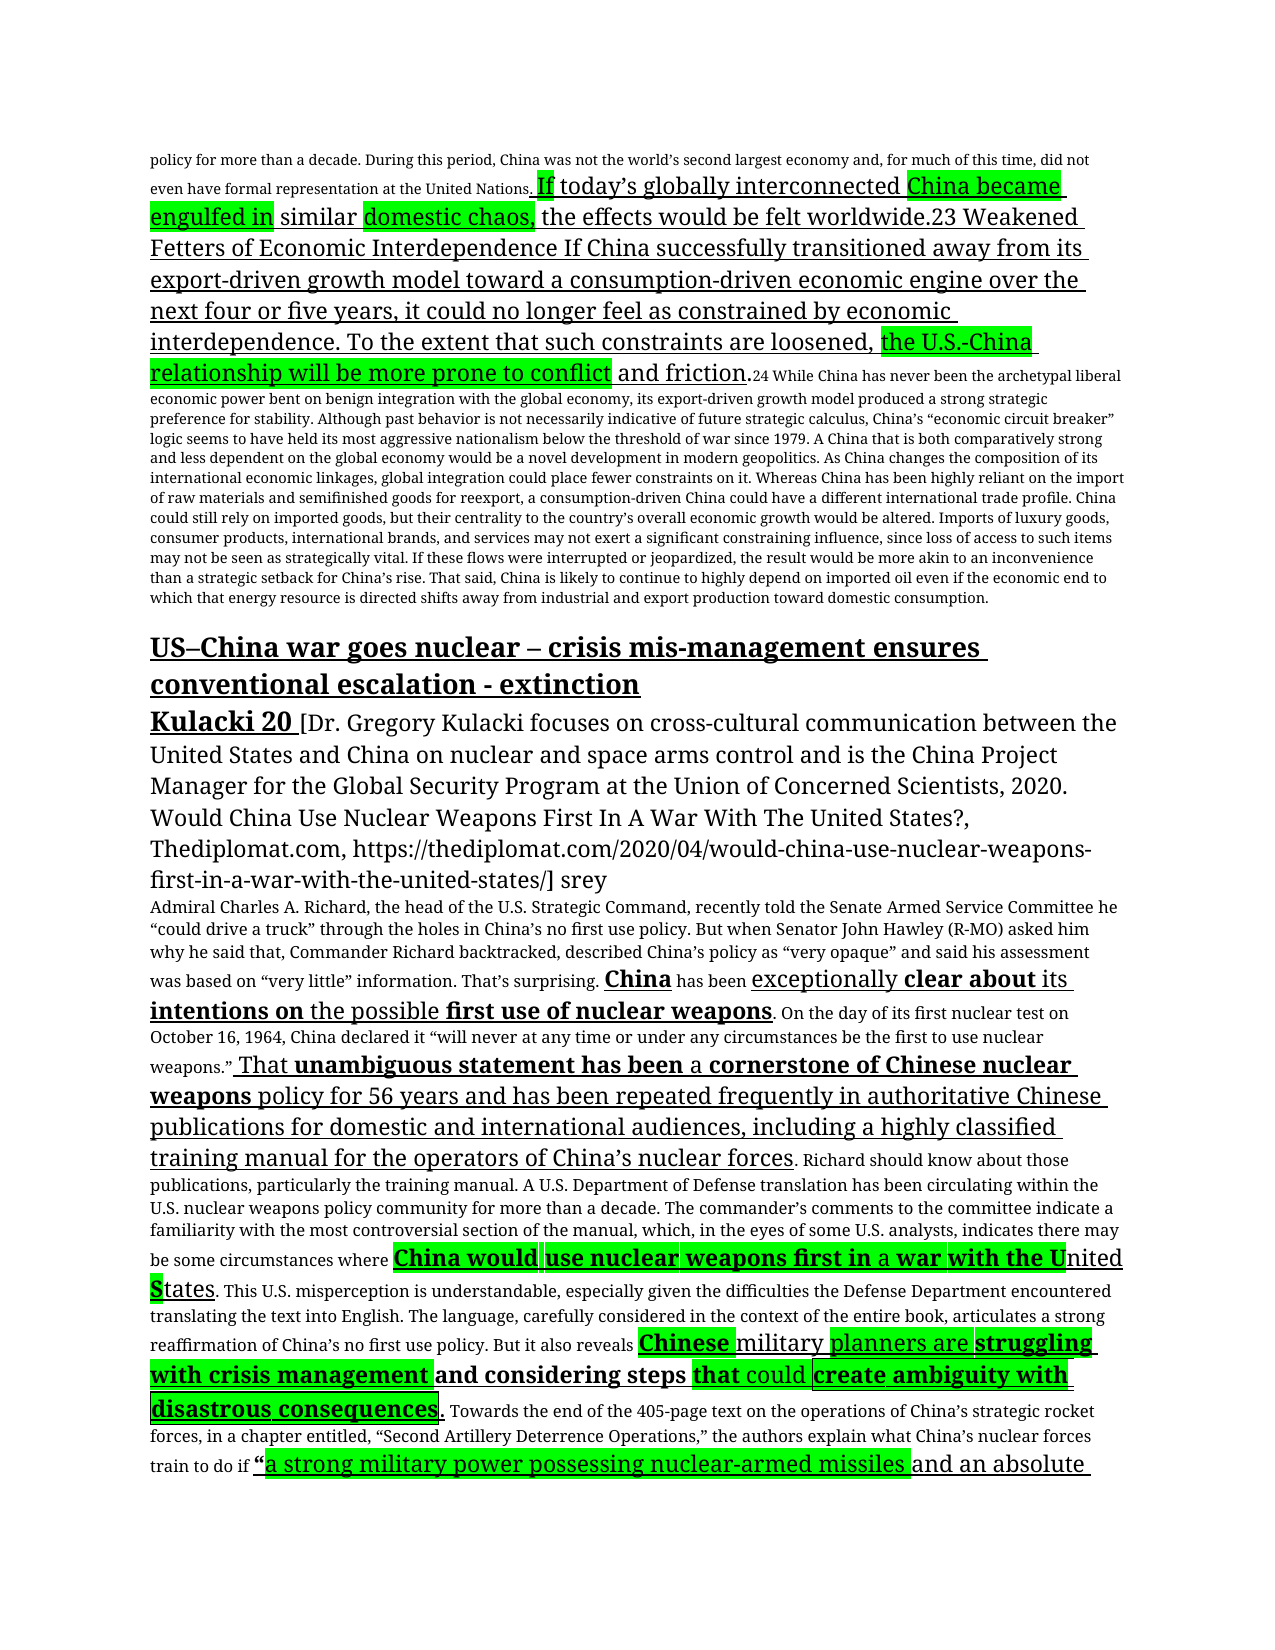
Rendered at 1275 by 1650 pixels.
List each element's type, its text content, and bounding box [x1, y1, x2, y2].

text Kulacki 20 [Dr. Gregory Kulacki focuses on cross-cultural communication between the United States and China on nuclear and space arms control and is the China Project Manager for the Global Security Program at the Union of Concerned Scientists, 2020. Would China Use Nuclear Weapons First In A War With The United States?, Thediplomat.com, https://thediplomat.com/2020/04/would-china-use-nuclear-weapons-first-in-a-war-with-the-united-states/] srey [150, 702, 1125, 895]
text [150, 895, 1125, 1479]
subtitle US–China war goes nuclear – crisis mis-management ensures conventional escalation - extinction [150, 628, 1125, 702]
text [150, 150, 1125, 607]
